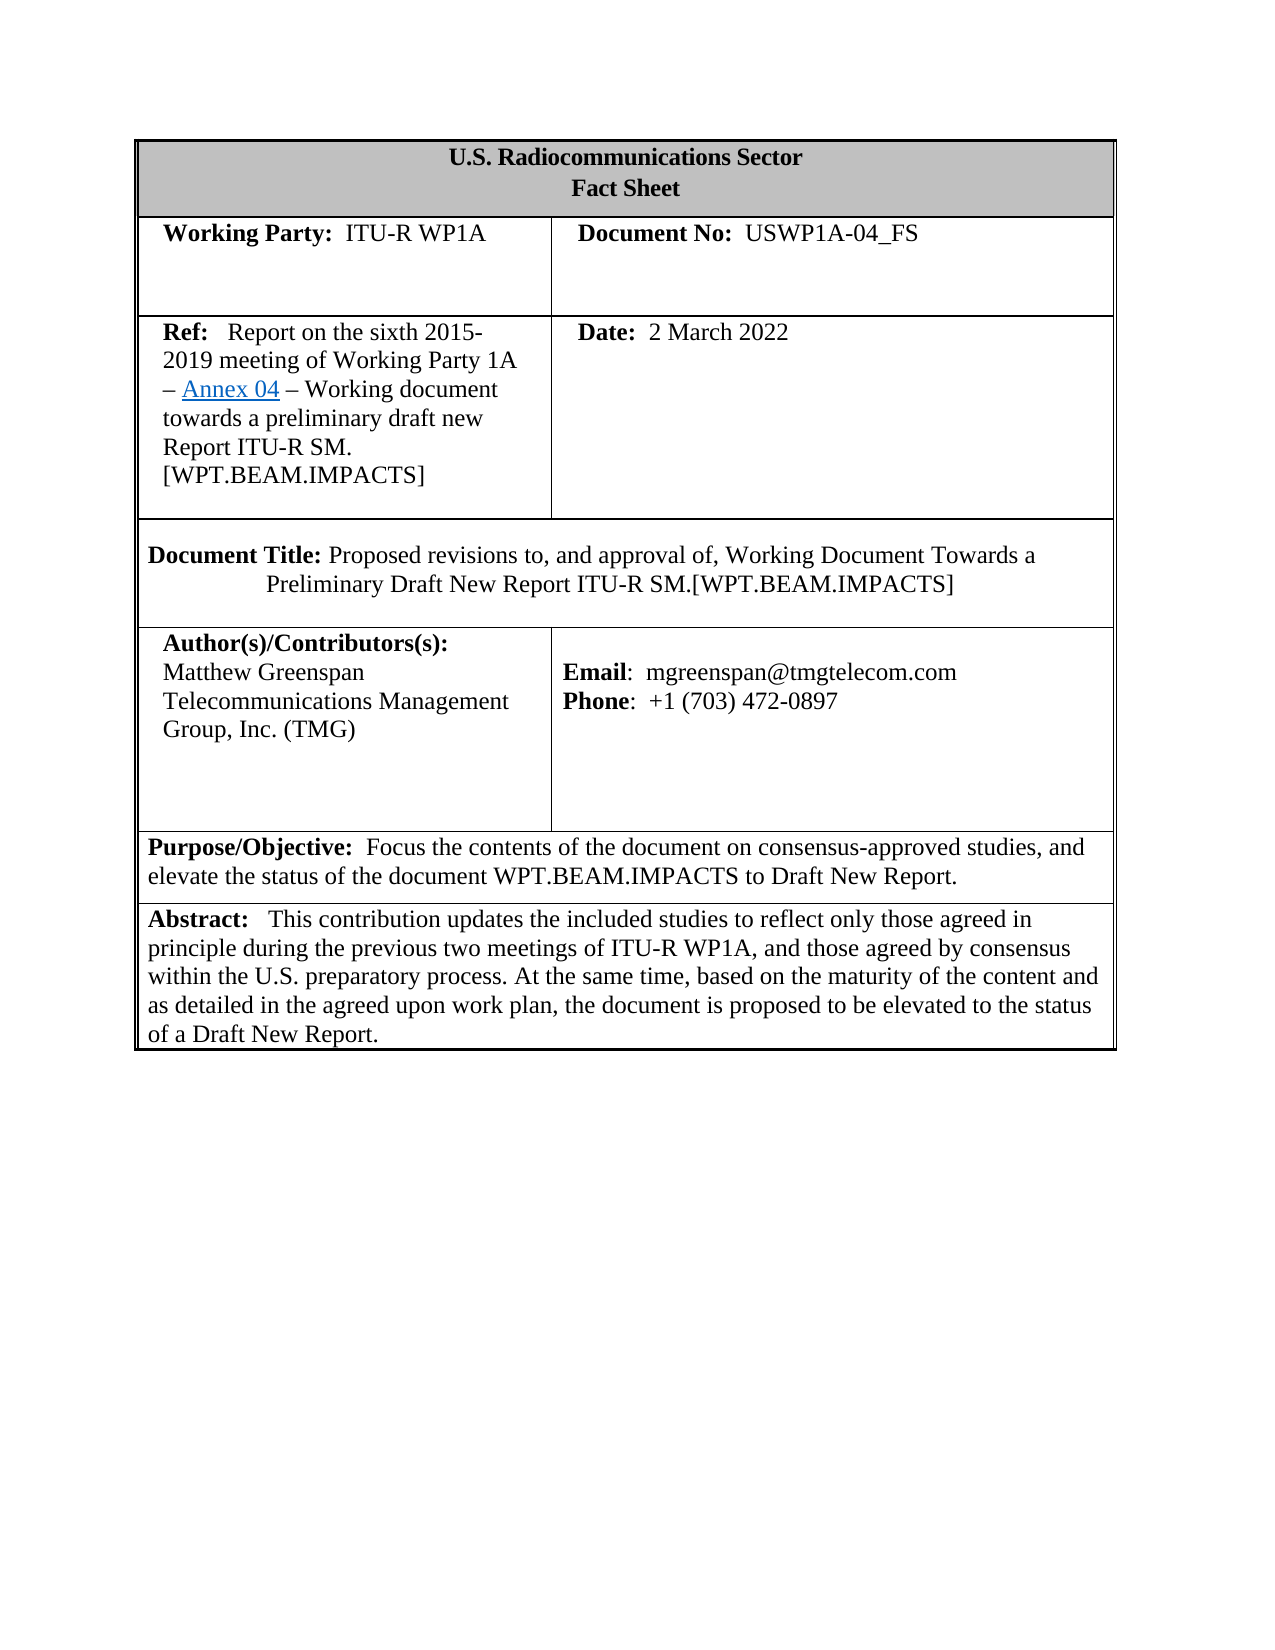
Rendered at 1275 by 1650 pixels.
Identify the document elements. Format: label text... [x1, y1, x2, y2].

table_cell Working Party: ITU-R WP1A [139, 218, 551, 315]
table_cell Ref: Report on the sixth 2015-2019 meeting of Working Party 1A – Annex 04 – Working document towards a preliminary draft new Report ITU-R SM.[WPT.BEAM.IMPACTS] [139, 317, 551, 518]
table_cell Abstract: This contribution updates the included studies to reflect only those agreed in principle during the previous two meetings of ITU-R WP1A, and those agreed by consensus within the U.S. preparatory process. At the same time, based on the maturity of the content and as detailed in the agreed upon work plan, the document is proposed to be elevated to the status of a Draft New Report. [139, 904, 1113, 1048]
table_cell Date: 2 March 2022 [552, 317, 1113, 518]
table_cell Purpose/Objective: Focus the contents of the document on consensus-approved studies, and elevate the status of the document WPT.BEAM.IMPACTS to Draft New Report. [139, 832, 1113, 902]
table_cell Email: mgreenspan@tmgtelecom.com Phone: +1 (703) 472-0897 [552, 628, 1113, 831]
table_cell Document Title: Proposed revisions to, and approval of, Working Document Towards a Preliminary Draft New Report ITU-R SM.[WPT.BEAM.IMPACTS] [139, 520, 1113, 627]
table_cell Document No: USWP1A-04_FS [552, 218, 1113, 315]
table_header U.S. Radiocommunications Sector Fact Sheet [139, 142, 1113, 216]
table_cell Author(s)/Contributors(s): Matthew Greenspan Telecommunications Management Group, Inc. (TMG) [139, 628, 551, 831]
